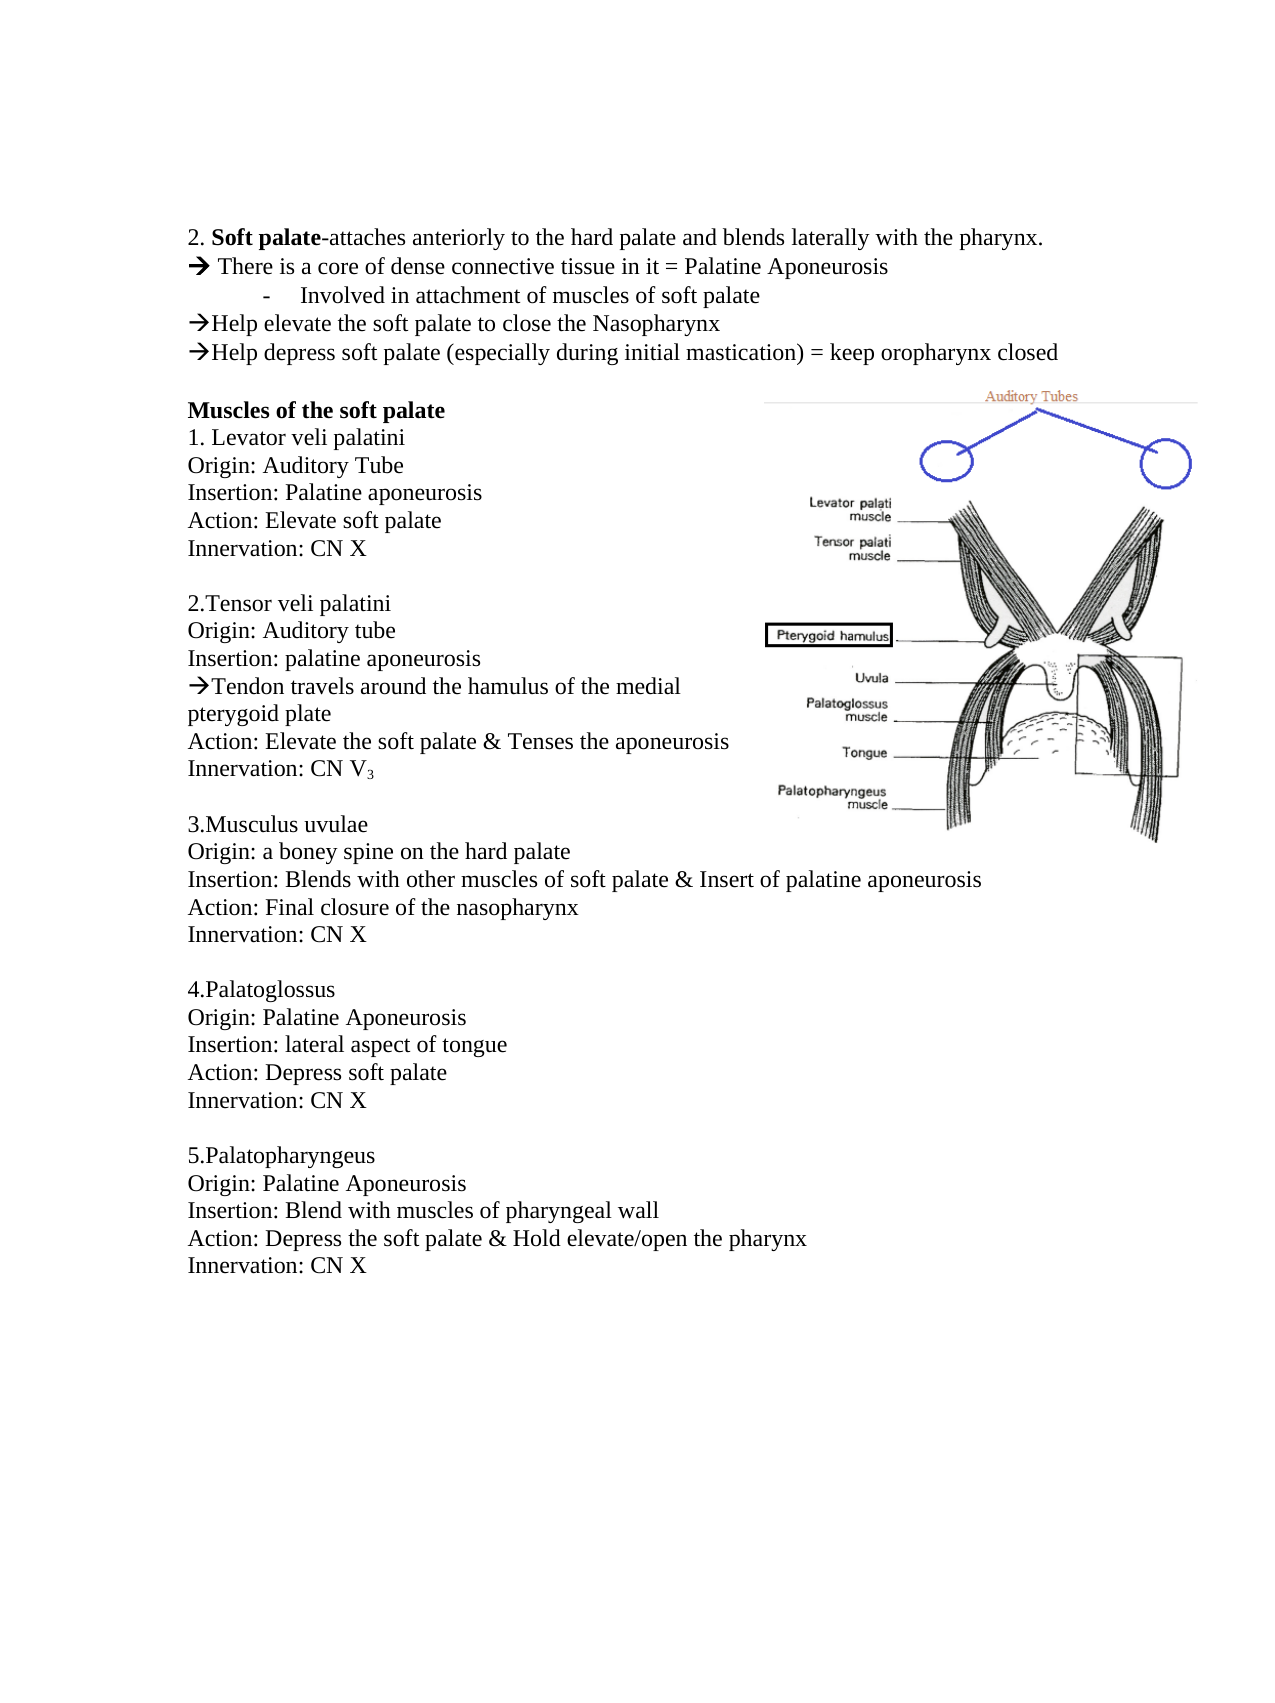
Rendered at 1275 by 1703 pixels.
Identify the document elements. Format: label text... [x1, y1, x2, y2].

text 5.Palatopharyngeus [187, 1141, 1106, 1168]
text Insertion: Blend with muscles of pharyngeal wall [187, 1196, 1106, 1224]
text Insertion: lateral aspect of tongue [187, 1031, 1106, 1058]
text 1. Levator veli palatini [187, 423, 764, 451]
text Action: Elevate soft palate [187, 506, 764, 534]
text Origin: Palatine Aponeurosis [187, 1003, 1106, 1031]
text Insertion: Palatine aponeurosis [187, 478, 764, 506]
text Innervation: CN X [187, 920, 1106, 948]
text 2.Tensor veli palatini [187, 589, 764, 616]
text Origin: Palatine Aponeurosis [187, 1168, 1106, 1196]
text There is a core of dense connective tissue in it = Palatine Aponeurosis [187, 251, 1106, 279]
list Involved in attachment of muscles of soft palate [262, 279, 1106, 308]
text Origin: Auditory tube [187, 616, 764, 644]
text Muscles of the soft palate [187, 394, 764, 423]
text Action: Elevate the soft palate & Tenses the aponeurosis [187, 727, 764, 754]
text Insertion: palatine aponeurosis [187, 644, 764, 672]
text Help elevate the soft palate to close the Nasopharynx [187, 308, 1106, 337]
text Action: Depress soft palate [187, 1058, 1106, 1086]
text Action: Depress the soft palate & Hold elevate/open the pharynx [187, 1224, 1106, 1251]
text Innervation: CN V3 [187, 754, 764, 782]
text Origin: a boney spine on the hard palate [187, 837, 1106, 865]
text Insertion: Blends with other muscles of soft palate & Insert of palatine aponeurosis [187, 865, 1106, 892]
text 4.Palatoglossus [187, 975, 1106, 1003]
text 3.Musculus uvulae [187, 810, 764, 837]
text 2. Soft palate-attaches anteriorly to the hard palate and blends laterally with the pharynx. [187, 223, 1106, 251]
text Help depress soft palate (especially during initial mastication) = keep oropharynx closed [187, 337, 1106, 366]
text Innervation: CN X [187, 1086, 1106, 1113]
text Action: Final closure of the nasopharynx [187, 892, 1106, 920]
text Innervation: CN X [187, 534, 764, 561]
picture [764, 389, 1198, 842]
text Tendon travels around the hamulus of the medial pterygoid plate [187, 672, 764, 727]
text Innervation: CN X [187, 1251, 1106, 1279]
text Origin: Auditory Tube [187, 451, 764, 478]
